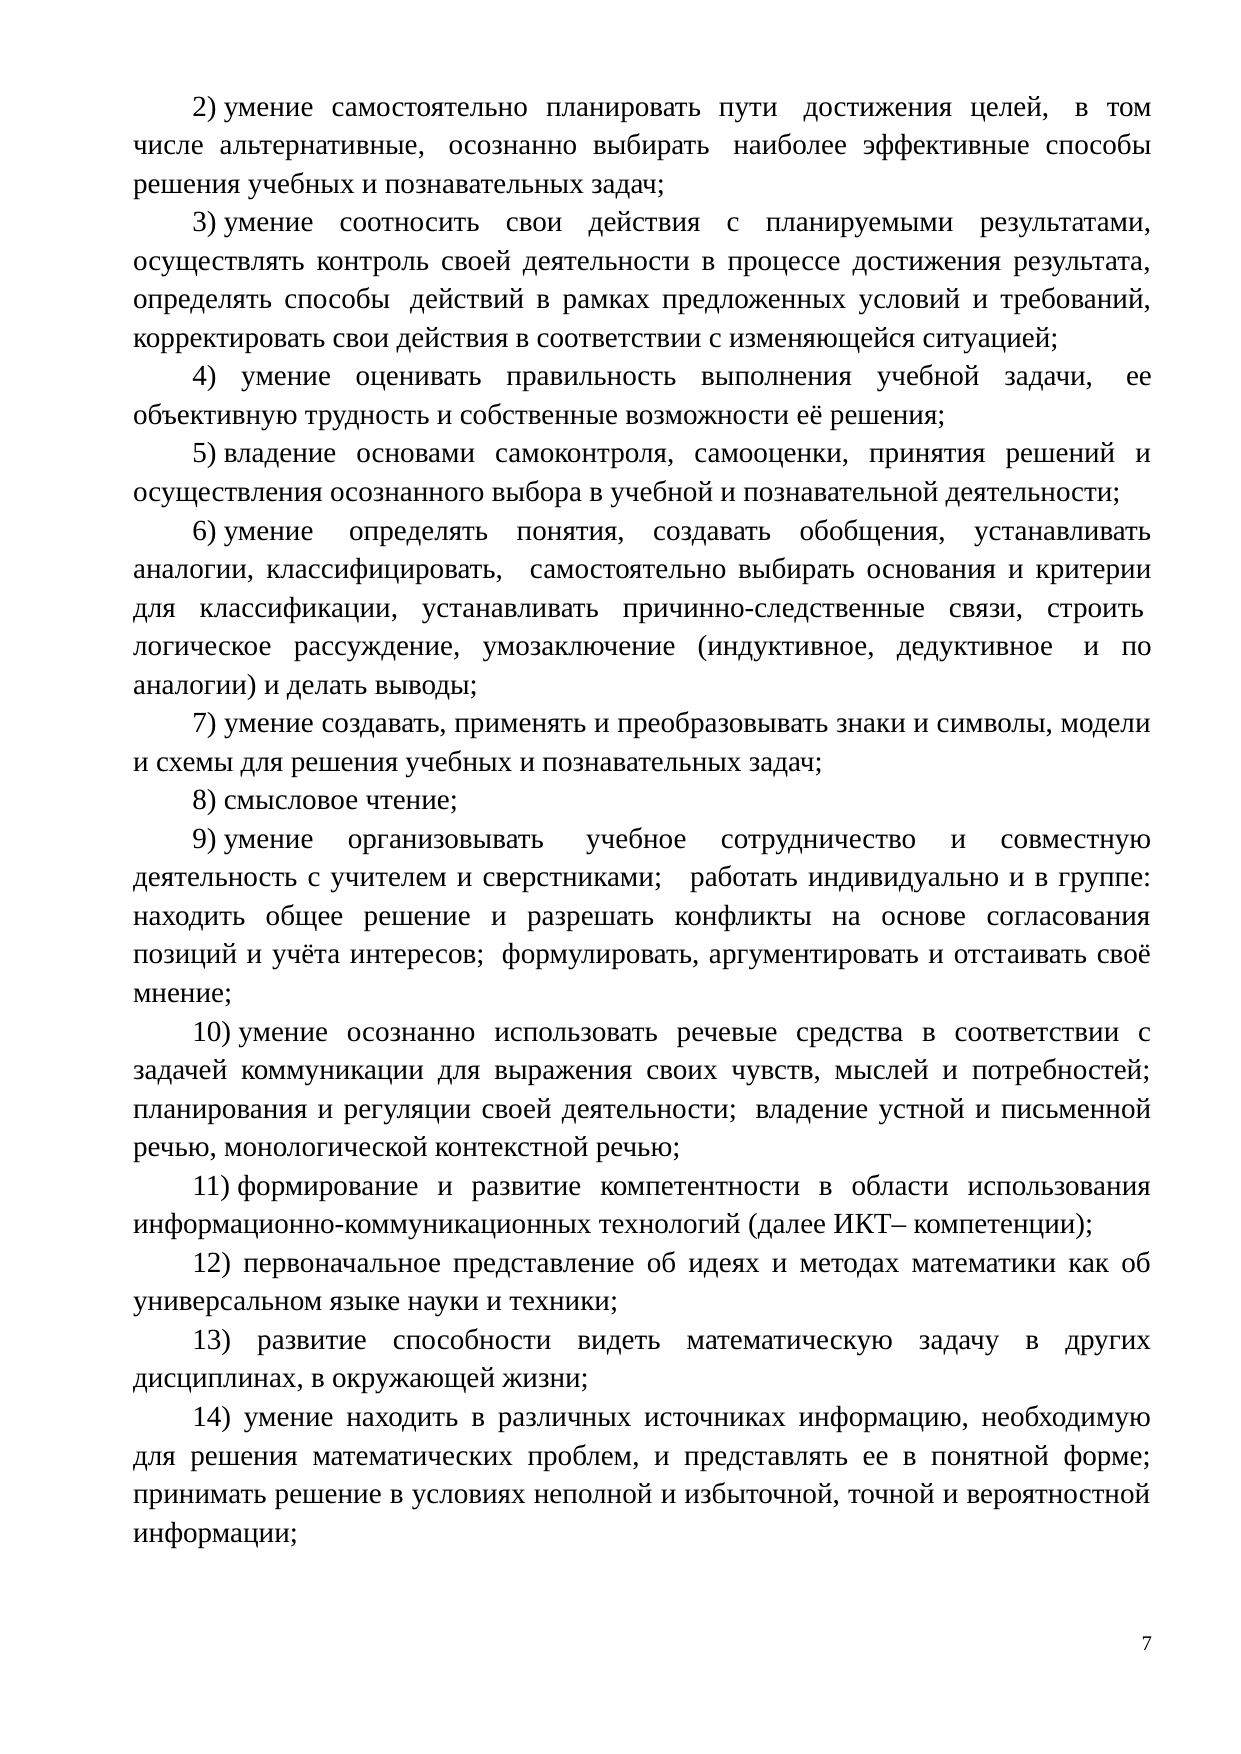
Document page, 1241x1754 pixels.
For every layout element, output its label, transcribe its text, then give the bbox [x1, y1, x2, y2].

text 6) умение определять понятия, создавать обобщения, устанавливать аналогии, классифицировать, самостоятельно выбирать основания и критерии для классификации, устанавливать причинно-следственные связи, строить логическое рассуждение, умозаключение (индуктивное, дедуктивное и по аналогии) и делать выводы; [133, 513, 1152, 700]
text 12) первоначальное представление об идеях и методах математики как об универсальном языке науки и техники; [133, 1245, 1152, 1317]
text 9) умение организовывать учебное сотрудничество и совместную деятельность с учителем и сверстниками; работать индивидуально и в группе: находить общее решение и разрешать конфликты на основе согласования позиций и учёта интересов; формулировать, аргументировать и отстаивать своё мнение; [133, 821, 1152, 1009]
text 4) умение оценивать правильность выполнения учебной задачи, ее объективную трудность и собственные возможности её решения; [133, 358, 1152, 431]
text 5) владение основами самоконтроля, самооценки, принятия решений и осуществления осознанного выбора в учебной и познавательной деятельности; [133, 436, 1152, 508]
text 13) развитие способности видеть математическую задачу в других дисциплинах, в окружающей жизни; [133, 1322, 1152, 1394]
text 8) смысловое чтение; [133, 782, 1152, 816]
text 10) умение осознанно использовать речевые средства в соответствии с задачей коммуникации для выражения своих чувств, мыслей и потребностей; планирования и регуляции своей деятельности; владение устной и письменной речью, монологической контекстной речью; [133, 1014, 1152, 1163]
text 3) умение соотносить свои действия с планируемыми результатами, осуществлять контроль своей деятельности в процессе достижения результата, определять способы действий в рамках предложенных условий и требований, корректировать свои действия в соответствии с изменяющейся ситуацией; [133, 204, 1152, 353]
text 11) формирование и развитие компетентности в области использования информационно-коммуникационных технологий (далее ИКТ– компетенции); [133, 1168, 1152, 1240]
text 2) умение самостоятельно планировать пути достижения целей, в том числе альтернативные, осознанно выбирать наиболее эффективные способы решения учебных и познавательных задач; [133, 89, 1152, 199]
text 14) умение находить в различных источниках информацию, необходимую для решения математических проблем, и представлять ее в понятной форме; принимать решение в условиях неполной и избыточной, точной и вероятностной информации; [133, 1399, 1152, 1548]
text 7) умение создавать, применять и преобразовывать знаки и символы, модели и схемы для решения учебных и познавательных задач; [133, 705, 1152, 777]
